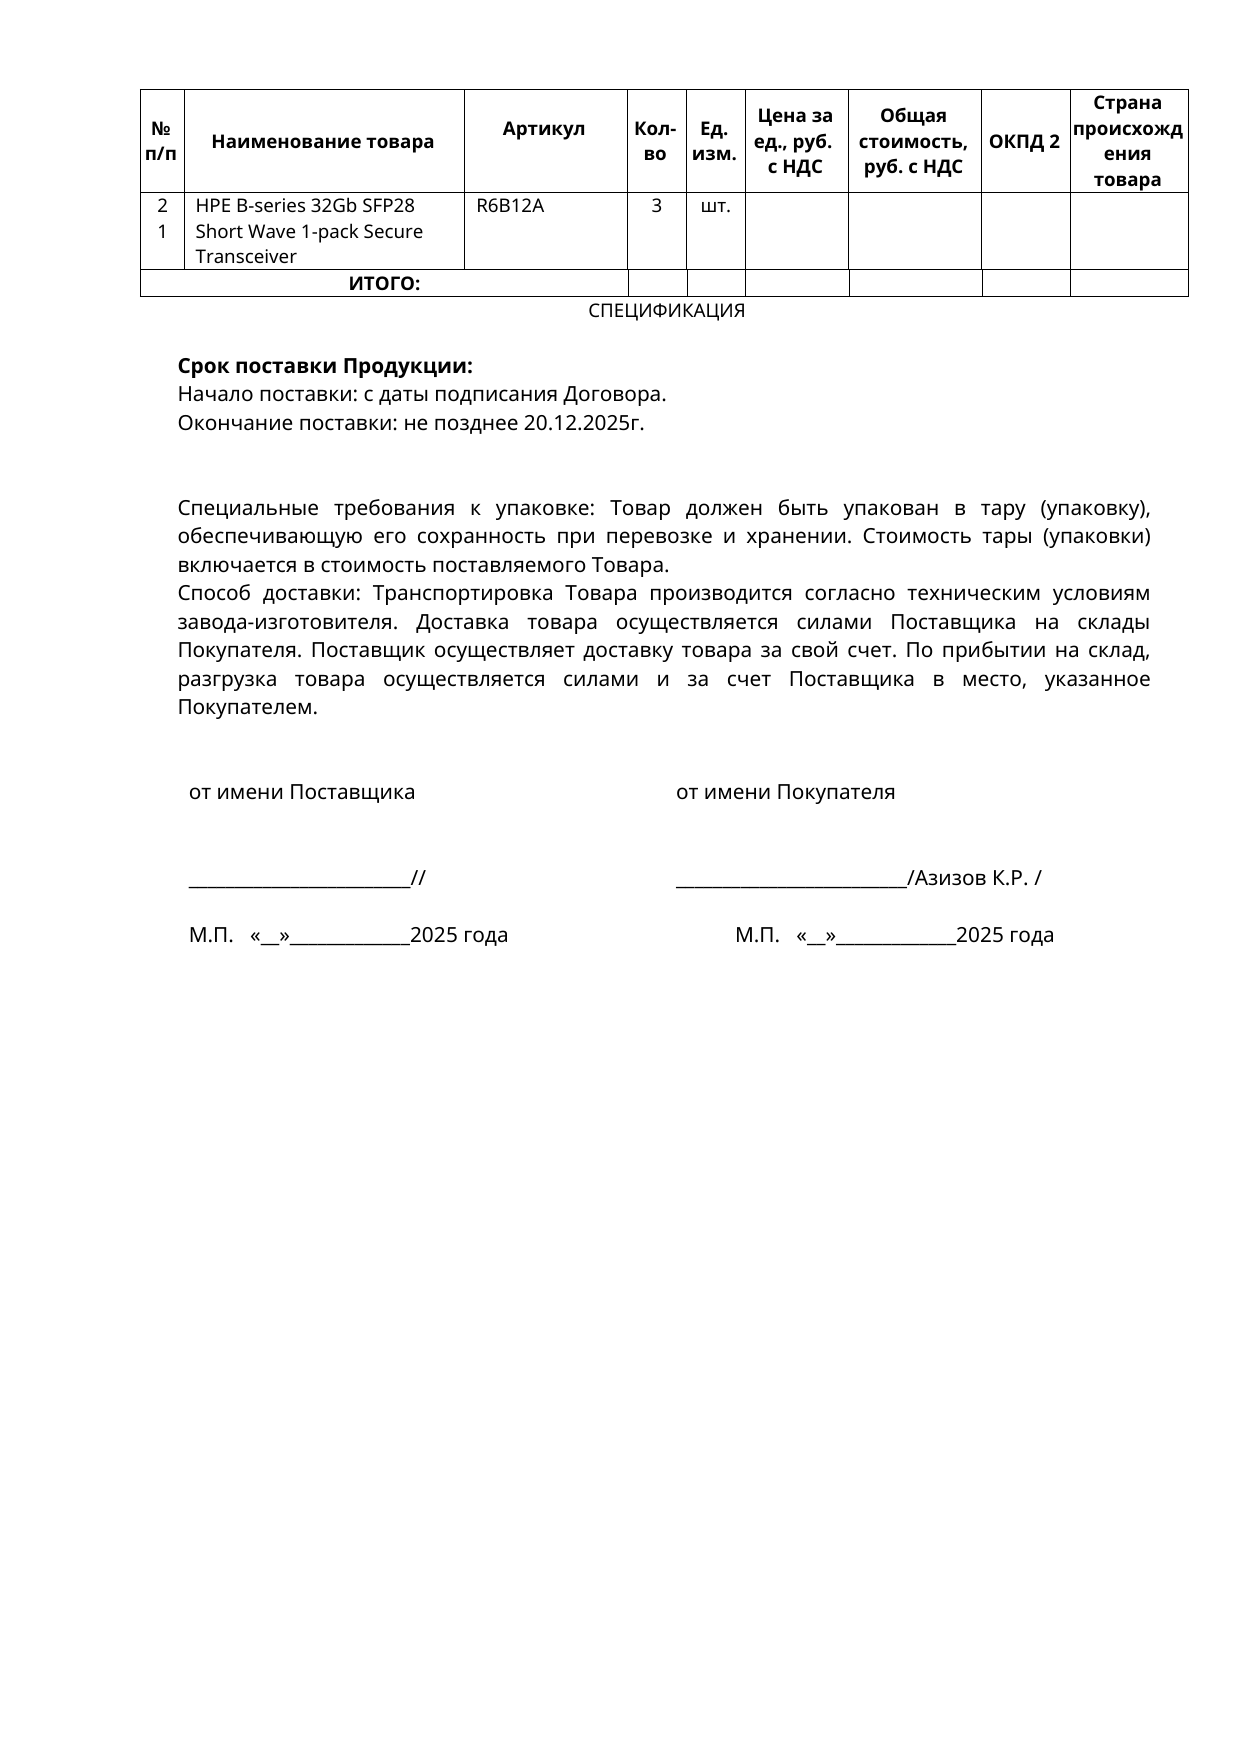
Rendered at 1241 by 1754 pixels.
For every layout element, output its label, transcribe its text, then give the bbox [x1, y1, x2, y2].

table_cell [849, 193, 981, 269]
table_cell _________________________/Азизов К.Р. / М.П. «__»_____________2025 года [665, 834, 1196, 1004]
table_cell ИТОГО: [141, 270, 628, 296]
table_cell ________________________// М.П. «__»_____________2025 года [177, 834, 664, 1004]
table_cell [983, 270, 1070, 296]
table_header Страна происхождения товара [1071, 90, 1188, 192]
table_header Общая стоимость, руб. с НДС [849, 90, 981, 192]
table_cell HPE B-series 32Gb SFP28 Short Wave 1-pack Secure Transceiver [185, 193, 464, 269]
table_header Артикул [465, 90, 627, 192]
table_header ОКПД 2 [982, 90, 1070, 192]
text СПЕЦИФИКАЦИЯ [177, 297, 1152, 322]
table_header от имени Поставщика [177, 778, 664, 834]
table_cell [746, 193, 848, 269]
text Начало поставки: с даты подписания Договора. [177, 379, 1152, 408]
table_header от имени Покупателя [665, 778, 1196, 834]
table_cell шт. [687, 193, 745, 269]
table_header Ед. изм. [687, 90, 745, 192]
text Срок поставки Продукции: [177, 351, 1152, 379]
table_cell [688, 270, 745, 296]
table_cell [1071, 193, 1188, 269]
table_header Цена за ед., руб. с НДС [746, 90, 848, 192]
text Способ доставки: Транспортировка Товара производится согласно техническим условиям завода-изготовителя. Доставка товара осуществляется силами Поставщика на склады Покупателя. Поставщик осуществляет доставку товара за свой счет. По прибытии на склад, разгрузка товара осуществляется силами и за счет Поставщика в место, указанное Покупателем. [177, 578, 1152, 721]
text Специальные требования к упаковке: Товар должен быть упакован в тару (упаковку), обеспечивающую его сохранность при перевозке и хранении. Стоимость тары (упаковки) включается в стоимость поставляемого Товара. [177, 493, 1152, 578]
table_header Кол-во [628, 90, 686, 192]
table_header Наименование товара [185, 90, 464, 192]
table_cell [746, 270, 849, 296]
text Окончание поставки: не позднее 20.12.2025г. [177, 408, 1152, 436]
table_cell [629, 270, 687, 296]
table_cell 21 [141, 193, 184, 269]
table_cell 3 [628, 193, 686, 269]
table_cell [982, 193, 1070, 269]
table_header № п/п [141, 90, 184, 192]
table_cell R6B12A [465, 193, 627, 269]
table_cell [850, 270, 982, 296]
table_cell [1071, 270, 1188, 296]
